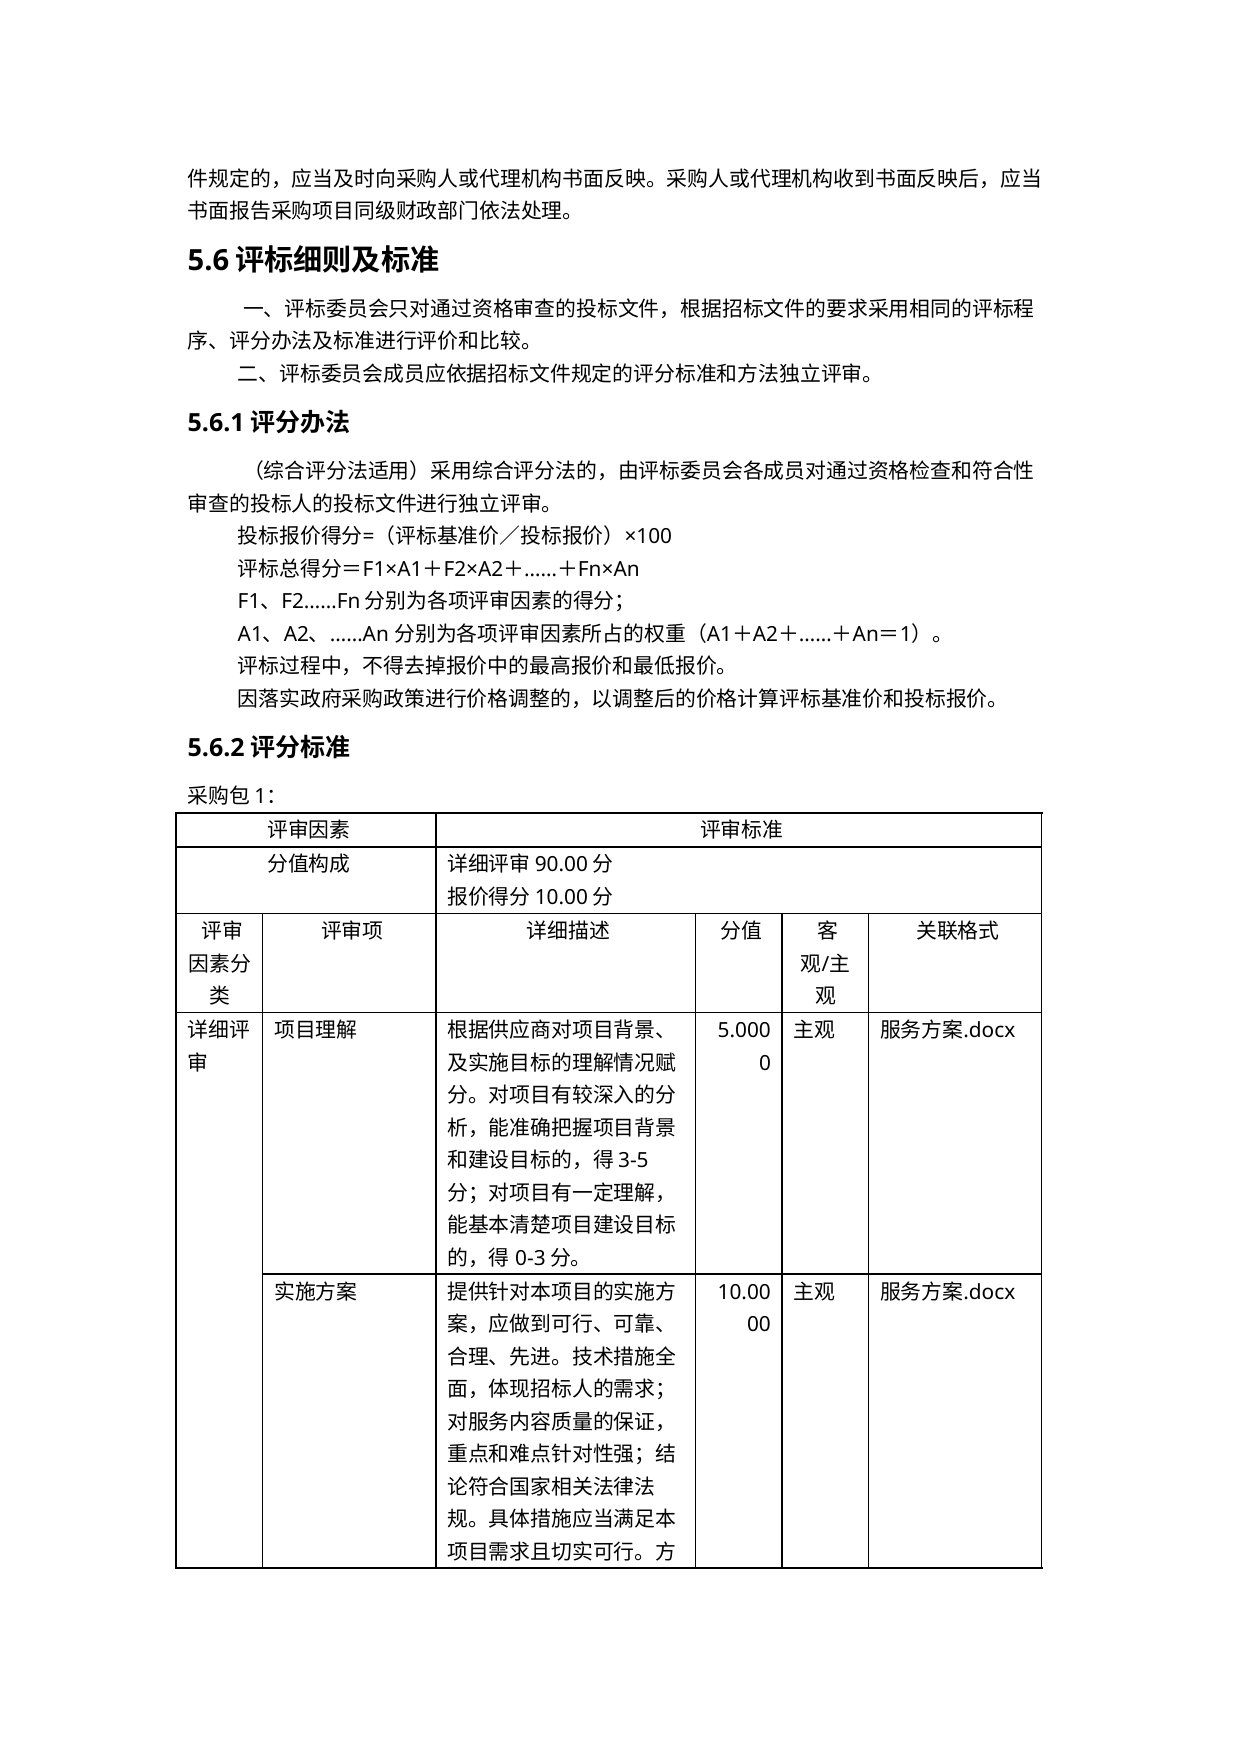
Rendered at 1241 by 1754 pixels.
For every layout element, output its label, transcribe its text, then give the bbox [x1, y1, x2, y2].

text A1、A2、……An 分别为各项评审因素所占的权重（A1＋A2＋……＋An＝1）。 [187, 617, 1053, 649]
table_cell 项目理解 [263, 1013, 435, 1273]
table_cell 客观/主观 [783, 914, 868, 1012]
text 5.6.2评分标准 [187, 714, 1053, 779]
table_cell 主观 [783, 1275, 868, 1567]
table_cell 服务方案.docx [869, 1013, 1041, 1273]
table_header 评审因素 [177, 814, 435, 846]
text （综合评分法适用）采用综合评分法的，由评标委员会各成员对通过资格检查和符合性审查的投标人的投标文件进行独立评审。 [187, 454, 1053, 519]
text 二、评标委员会成员应依据招标文件规定的评分标准和方法独立评审。 [187, 357, 1053, 389]
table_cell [437, 1275, 695, 1567]
table_cell 评审项 [263, 914, 435, 1012]
text 评标过程中，不得去掉报价中的最高报价和最低报价。 [187, 649, 1053, 682]
text 投标报价得分=（评标基准价／投标报价）×100 [187, 519, 1053, 552]
table_cell 10.0000 [696, 1275, 781, 1567]
table_cell 分值 [696, 914, 781, 1012]
table_cell 服务方案.docx [869, 1275, 1041, 1567]
table_cell 5.0000 [696, 1013, 781, 1273]
table_cell 详细评审 [177, 1013, 262, 1567]
table_cell 评审因素分类 [177, 914, 262, 1012]
table_header 评审标准 [437, 814, 1041, 846]
text F1、F2……Fn分别为各项评审因素的得分； [187, 584, 1053, 617]
table_cell 关联格式 [869, 914, 1041, 1012]
table_cell 分值构成 [177, 848, 435, 913]
table_cell 详细评审90.00分 报价得分10.00分 [437, 848, 1041, 913]
table_cell 实施方案 [263, 1275, 435, 1567]
text 因落实政府采购政策进行价格调整的，以调整后的价格计算评标基准价和投标报价。 [187, 682, 1053, 714]
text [187, 162, 1053, 227]
text 5.6评标细则及标准 [187, 227, 1053, 292]
text 一、评标委员会只对通过资格审查的投标文件，根据招标文件的要求采用相同的评标程序、评分办法及标准进行评价和比较。 [187, 292, 1053, 357]
text 评标总得分＝F1×A1＋F2×A2＋……＋Fn×An [187, 552, 1053, 584]
text 5.6.1评分办法 [187, 389, 1053, 454]
table_cell 根据供应商对项目背景、及实施目标的理解情况赋分。对项目有较深入的分析，能准确把握项目背景和建设目标的，得3-5分；对项目有一定理解，能基本清楚项目建设目标的，得 0-3分。 [437, 1013, 695, 1273]
text 采购包1： [187, 779, 1053, 812]
table_cell 详细描述 [437, 914, 695, 1012]
table_cell 主观 [783, 1013, 868, 1273]
